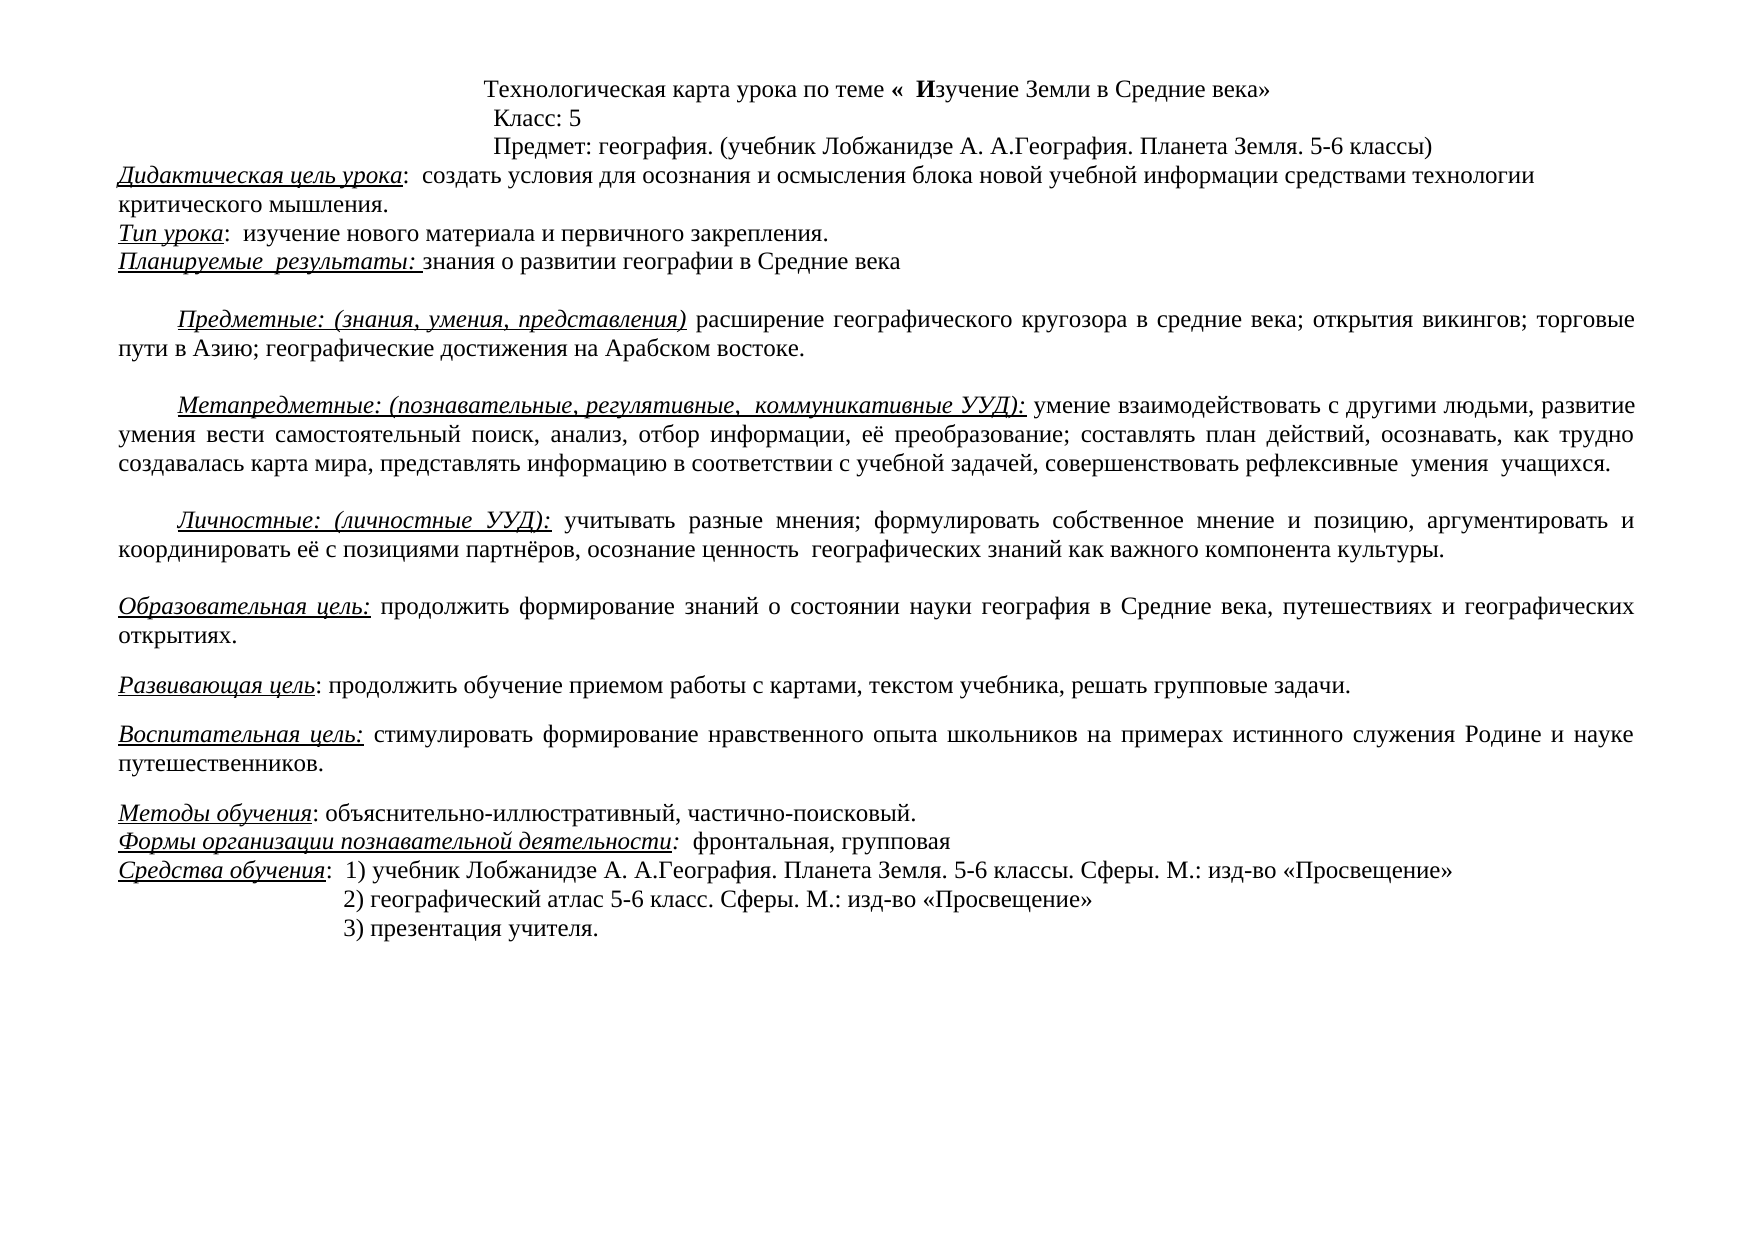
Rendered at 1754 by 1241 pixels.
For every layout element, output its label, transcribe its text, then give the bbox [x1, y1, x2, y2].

text Предметные: (знания, умения, представления) расширение географического кругозора в средние века; открытия викингов; торговые пути в Азию; географические достижения на Арабском востоке. [118, 304, 1636, 361]
text Тип урока: изучение нового материала и первичного закрепления. [118, 218, 1636, 246]
text Дидактическая цель урока: создать условия для осознания и осмысления блока новой учебной информации средствами технологии критического мышления. [118, 160, 1636, 218]
text Образовательная цель: продолжить формирование знаний о состоянии науки география в Средние века, путешествиях и географических открытиях. [118, 591, 1636, 649]
text Класс: 5 [118, 103, 1636, 131]
text Технологическая карта урока по теме « Изучение Земли в Средние века» [118, 74, 1636, 103]
text Метапредметные: (познавательные, регулятивные, коммуникативные УУД): умение взаимодействовать с другими людьми, развитие умения вести самостоятельный поиск, анализ, отбор информации, её преобразование; составлять план действий, осознавать, как трудно создавалась карта мира, представлять информацию в соответствии с учебной задачей, совершенствовать рефлексивные умения учащихся. [118, 390, 1636, 476]
text Воспитательная цель: стимулировать формирование нравственного опыта школьников на примерах истинного служения Родине и науке путешественников. [118, 719, 1636, 777]
text Планируемые результаты: знания о развитии географии в Средние века [118, 246, 1636, 275]
text Средства обучения: 1) учебник Лобжанидзе А. А.География. Планета Земля. 5-6 классы. Сферы. М.: изд-во «Просвещение» [118, 855, 1636, 884]
text Формы организации познавательной деятельности: фронтальная, групповая [118, 826, 1636, 855]
text Предмет: география. (учебник Лобжанидзе А. А.География. Планета Земля. 5-6 классы) [118, 131, 1636, 160]
text 2) географический атлас 5-6 класс. Сферы. М.: изд-во «Просвещение» [118, 884, 1636, 913]
text Методы обучения: объяснительно-иллюстративный, частично-поисковый. [118, 798, 1636, 826]
text Личностные: (личностные УУД): учитывать разные мнения; формулировать собственное мнение и позицию, аргументировать и координировать её с позициями партнёров, осознание ценность географических знаний как важного компонента культуры. [118, 505, 1636, 563]
text Развивающая цель: продолжить обучение приемом работы с картами, текстом учебника, решать групповые задачи. [118, 670, 1636, 698]
text 3) презентация учителя. [118, 913, 1636, 941]
